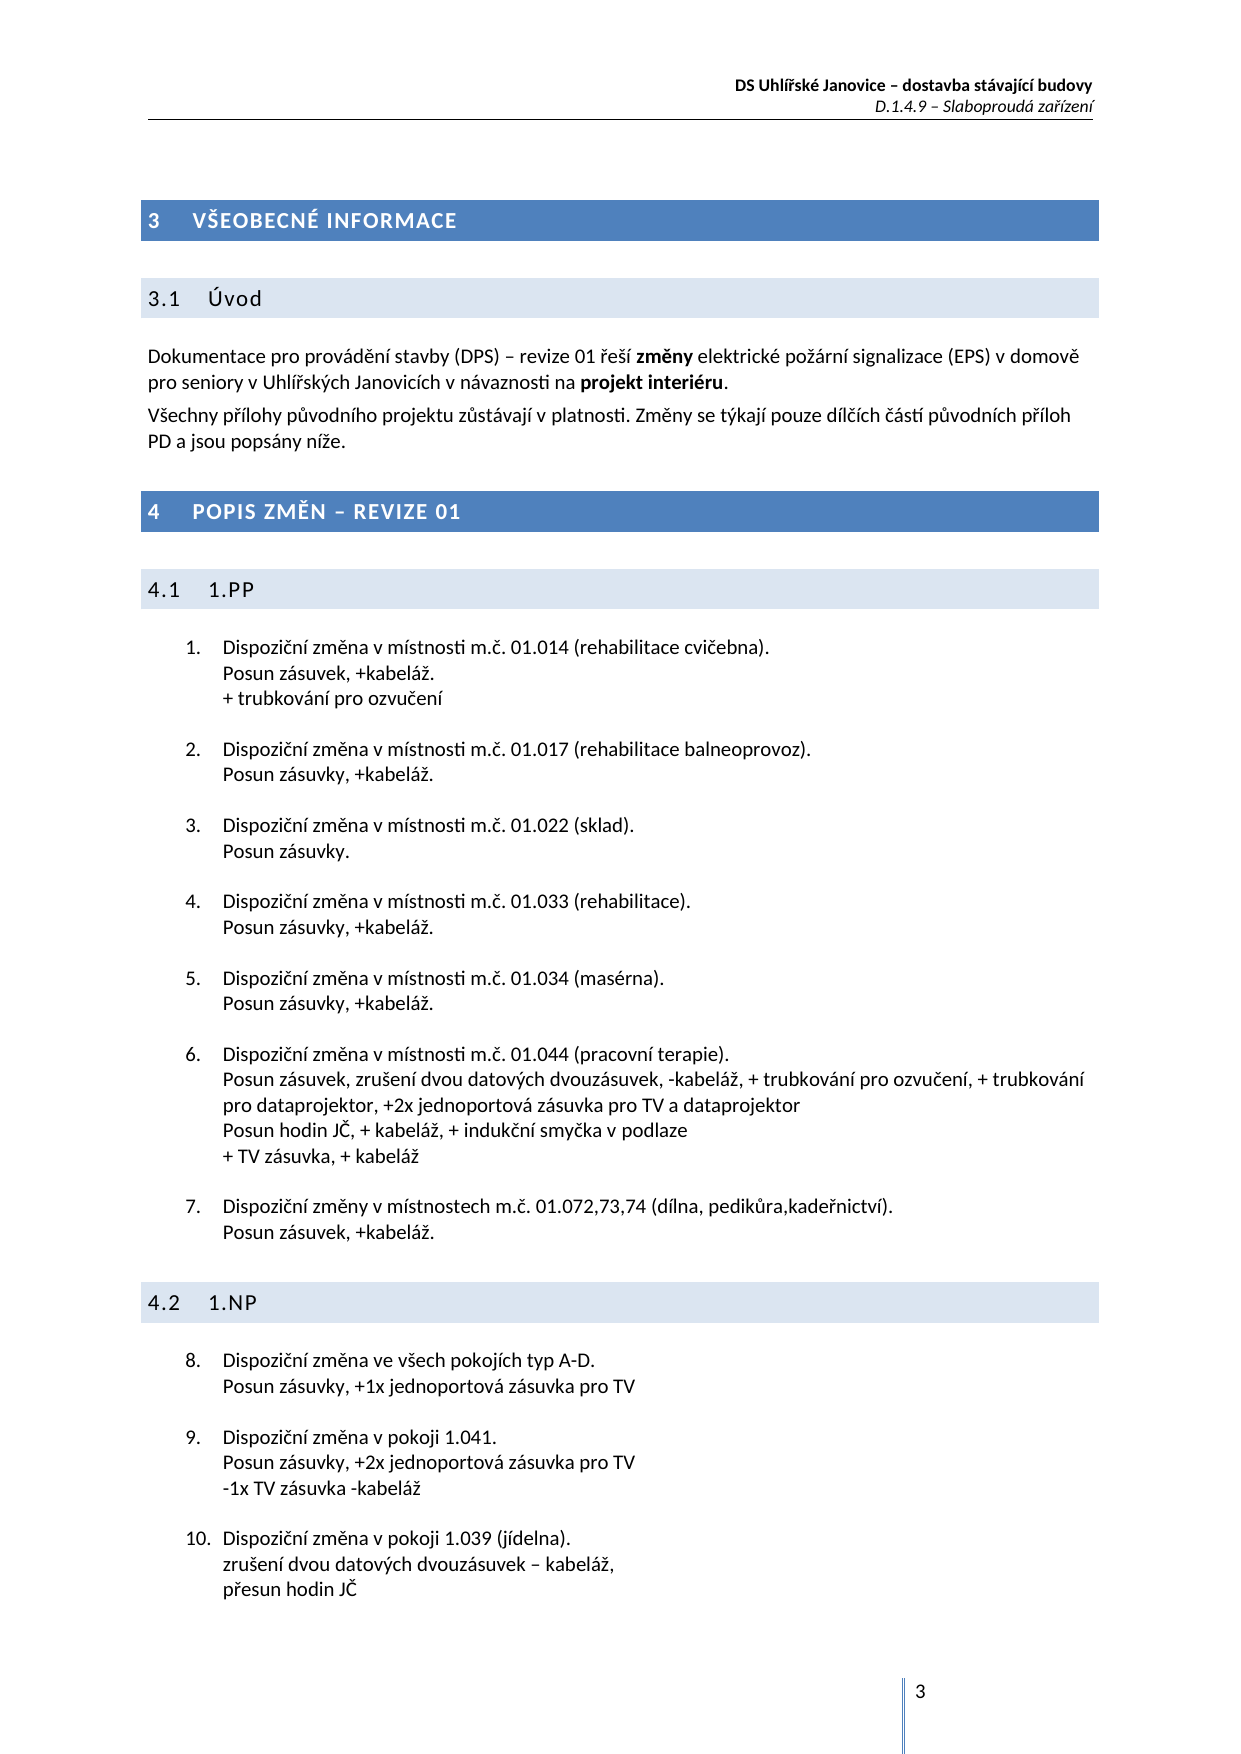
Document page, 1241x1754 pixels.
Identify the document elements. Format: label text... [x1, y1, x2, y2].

list Dispoziční změna v místnosti m.č. 01.044 (pracovní terapie). [185, 1041, 1093, 1067]
list Posun hodin JČ, + kabeláž, + indukční smyčka v podlaze [223, 1117, 1093, 1143]
list Dispoziční změny v místnostech m.č. 01.072,73,74 (dílna, pedikůra,kadeřnictví). [185, 1194, 1093, 1219]
list Posun zásuvky, +2x jednoportová zásuvka pro TV [223, 1449, 1093, 1475]
list Posun zásuvky, +kabeláž. [223, 914, 1093, 939]
list zrušení dvou datových dvouzásuvek – kabeláž, [223, 1551, 1093, 1576]
list Posun zásuvek, +kabeláž. [223, 660, 1093, 685]
subtitle 1.PP [148, 575, 1093, 603]
list Dispoziční změna v místnosti m.č. 01.033 (rehabilitace). [185, 889, 1093, 914]
list Dispoziční změna v místnosti m.č. 01.017 (rehabilitace balneoprovoz). [185, 736, 1093, 762]
list Dispoziční změna v pokoji 1.041. [185, 1424, 1093, 1449]
list -1x TV zásuvka -kabeláž [223, 1475, 1093, 1500]
list + TV zásuvka, + kabeláž [223, 1143, 1093, 1168]
list Dispoziční změna v pokoji 1.039 (jídelna). [185, 1526, 1093, 1551]
list Posun zásuvky, +1x jednoportová zásuvka pro TV [223, 1373, 1093, 1398]
list Posun zásuvek, zrušení dvou datových dvouzásuvek, -kabeláž, + trubkování pro ozvučení, + trubkování pro dataprojektor, +2x jednoportová zásuvka pro TV a dataprojektor [223, 1067, 1093, 1117]
list Dispoziční změna v místnosti m.č. 01.034 (masérna). [185, 965, 1093, 990]
list Posun zásuvky, +kabeláž. [223, 990, 1093, 1016]
list Dispoziční změna v místnosti m.č. 01.022 (sklad). [185, 812, 1093, 838]
subtitle Všeobecné informace [148, 206, 1093, 234]
subtitle 1.NP [148, 1288, 1093, 1316]
list přesun hodin JČ [223, 1576, 1093, 1602]
list Posun zásuvek, +kabeláž. [223, 1219, 1093, 1244]
list Posun zásuvky. [223, 838, 1093, 863]
list Posun zásuvky, +kabeláž. [223, 762, 1093, 787]
text Všechny přílohy původního projektu zůstávají v platnosti. Změny se týkají pouze dílčích částí původních příloh PD a jsou popsány níže. [148, 403, 1093, 453]
text Dokumentace pro provádění stavby (DPS) – revize 01 řeší změny elektrické požární signalizace (EPS) v domově pro seniory v Uhlířských Janovicích v návaznosti na projekt interiéru. [148, 343, 1093, 394]
subtitle Úvod [148, 284, 1093, 312]
list Dispoziční změna ve všech pokojích typ A-D. [185, 1348, 1093, 1373]
subtitle POPIS ZMĚN – REVIZE 01 [148, 497, 1093, 525]
list Dispoziční změna v místnosti m.č. 01.014 (rehabilitace cvičebna). [185, 634, 1093, 660]
list + trubkování pro ozvučení [223, 685, 1093, 711]
